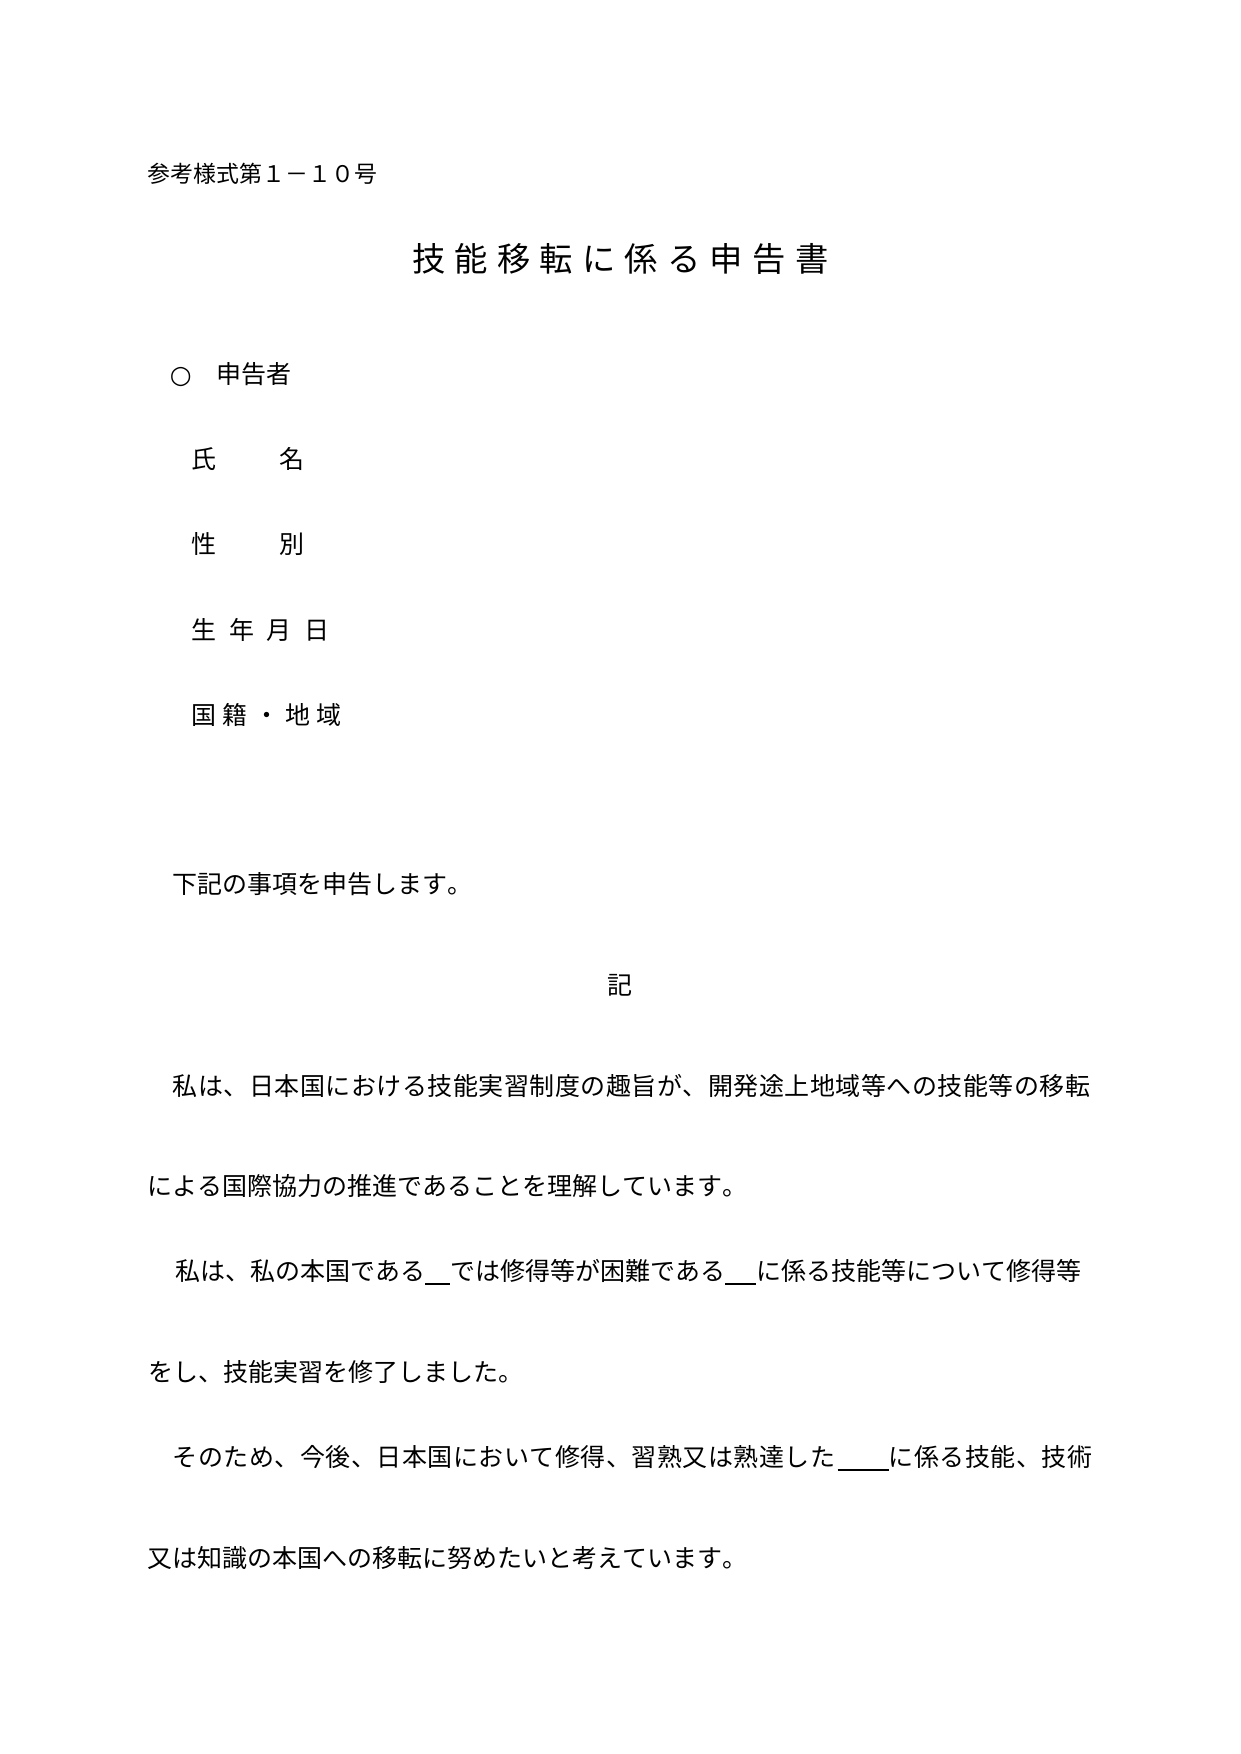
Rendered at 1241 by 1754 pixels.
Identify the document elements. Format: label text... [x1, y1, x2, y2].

text 国籍・地域 [191, 680, 1092, 747]
text 生年月日 [191, 595, 1092, 662]
text 下記の事項を申告します。 [148, 849, 1092, 916]
text 私は、日本国における技能実習制度の趣旨が、開発途上地域等への技能等の移転による国際協力の推進であることを理解しています。 [148, 1051, 1092, 1218]
text 性別 [191, 509, 1092, 577]
text 氏名 [191, 424, 1092, 491]
text ○ 申告者 [169, 339, 1092, 406]
text 記 [148, 950, 1092, 1017]
text 技能移転に係る申告書 [148, 223, 1092, 290]
text 参考様式第１－１０号 [148, 156, 1092, 189]
text そのため、今後、日本国において修得、習熟又は熟達した に係る技能、技術又は知識の本国への移転に努めたいと考えています。 [148, 1422, 1092, 1590]
text 私は、私の本国である では修得等が困難である に係る技能等について修得等をし、技能実習を修了しました。 [148, 1236, 1092, 1404]
